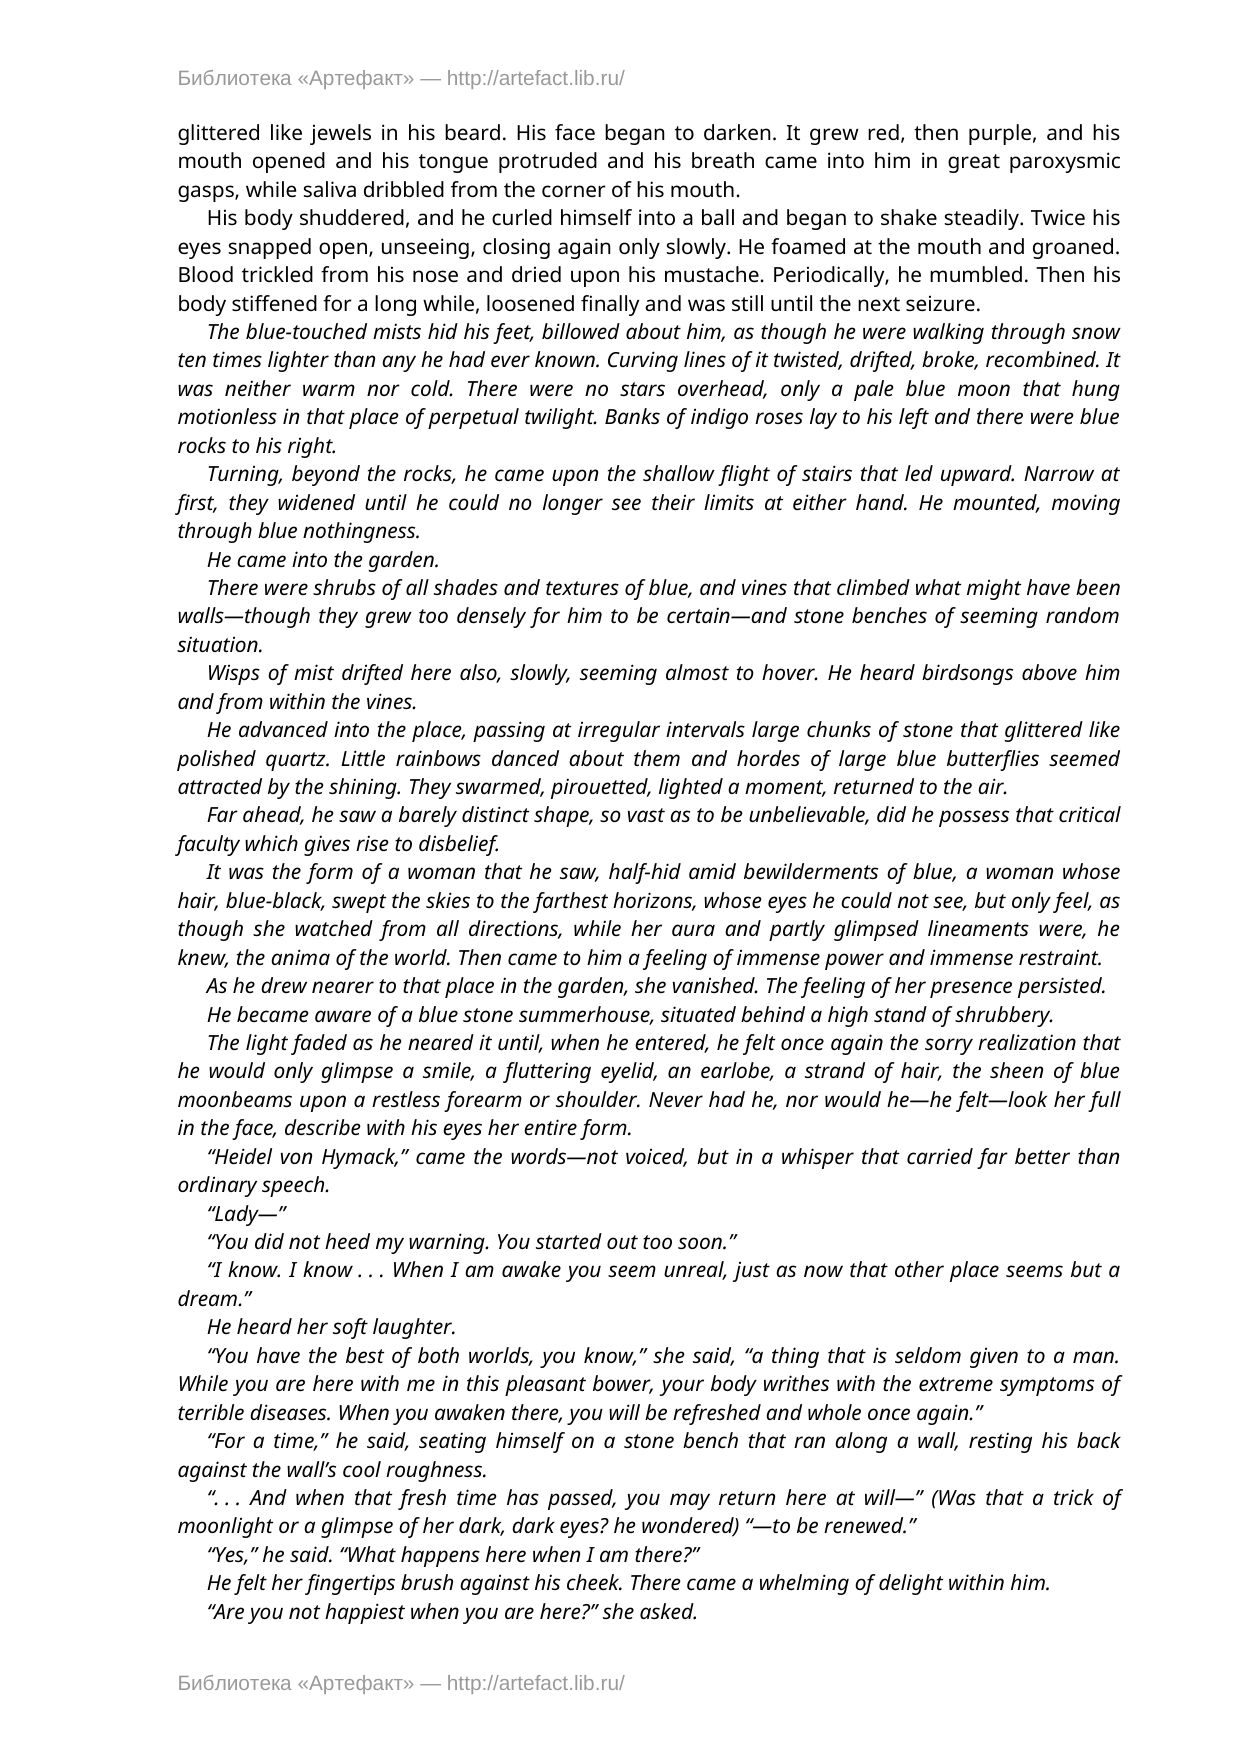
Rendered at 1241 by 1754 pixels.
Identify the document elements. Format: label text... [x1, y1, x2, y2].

text Turning, beyond the rocks, he came upon the shallow flight of stairs that led upward. Narrow at first, they widened until he could no longer see their limits at either hand. He mounted, moving through blue nothingness. [177, 459, 1122, 545]
text “For a time,” he said, seating himself on a stone bench that ran along a wall, resting his back against the wall’s cool roughness. [177, 1426, 1122, 1483]
text He came into the garden. [177, 545, 1122, 573]
text “Yes,” he said. “What happens here when I am there?” [177, 1540, 1122, 1568]
text There were shrubs of all shades and textures of blue, and vines that climbed what might have been walls—though they grew too densely for him to be certain—and stone benches of seeming random situation. [177, 573, 1122, 658]
text His body shuddered, and he curled himself into a ball and began to shake steadily. Twice his eyes snapped open, unseeing, closing again only slowly. He foamed at the mouth and groaned. Blood trickled from his nose and dried upon his mustache. Periodically, he mumbled. Then his body stiffened for a long while, loosened finally and was still until the next seizure. [177, 203, 1122, 317]
text “Are you not happiest when you are here?” she asked. [177, 1597, 1122, 1625]
text “I know. I know . . . When I am awake you seem unreal, just as now that other place seems but a dream.” [177, 1256, 1122, 1312]
text As he drew nearer to that place in the garden, she vanished. The feeling of her presence persisted. [177, 971, 1122, 1000]
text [177, 118, 1122, 203]
text He heard her soft laughter. [177, 1312, 1122, 1341]
text It was the form of a woman that he saw, half-hid amid bewilderments of blue, a woman whose hair, blue-black, swept the skies to the farthest horizons, whose eyes he could not see, but only feel, as though she watched from all directions, while her aura and partly glimpsed lineaments were, he knew, the anima of the world. Then came to him a feeling of immense power and immense restraint. [177, 857, 1122, 971]
text The light faded as he neared it until, when he entered, he felt once again the sorry realization that he would only glimpse a smile, a fluttering eyelid, an earlobe, a strand of hair, the sheen of blue moonbeams upon a restless forearm or shoulder. Never had he, nor would he—he felt—look her full in the face, describe with his eyes her entire form. [177, 1028, 1122, 1142]
text He advanced into the place, passing at irregular intervals large chunks of stone that glittered like polished quartz. Little rainbows danced about them and hordes of large blue butterflies seemed attracted by the shining. They swarmed, pirouetted, lighted a moment, returned to the air. [177, 715, 1122, 801]
text Wisps of mist drifted here also, slowly, seeming almost to hover. He heard birdsongs above him and from within the vines. [177, 658, 1122, 715]
text The blue-touched mists hid his feet, billowed about him, as though he were walking through snow ten times lighter than any he had ever known. Curving lines of it twisted, drifted, broke, recombined. It was neither warm nor cold. There were no stars overhead, only a pale blue moon that hung motionless in that place of perpetual twilight. Banks of indigo roses lay to his left and there were blue rocks to his right. [177, 317, 1122, 459]
text “Lady―” [177, 1199, 1122, 1227]
text He felt her fingertips brush against his cheek. There came a whelming of delight within him. [177, 1568, 1122, 1597]
text He became aware of a blue stone summerhouse, situated behind a high stand of shrubbery. [177, 1000, 1122, 1028]
text “You have the best of both worlds, you know,” she said, “a thing that is seldom given to a man. While you are here with me in this pleasant bower, your body writhes with the extreme symptoms of terrible diseases. When you awaken there, you will be refreshed and whole once again.” [177, 1341, 1122, 1426]
text “You did not heed my warning. You started out too soon.” [177, 1227, 1122, 1256]
text Far ahead, he saw a barely distinct shape, so vast as to be unbelievable, did he possess that critical faculty which gives rise to disbelief. [177, 801, 1122, 857]
text “Heidel von Hymack,” came the words―not voiced, but in a whisper that carried far better than ordinary speech. [177, 1142, 1122, 1199]
text “. . . And when that fresh time has passed, you may return here at will—” (Was that a trick of moonlight or a glimpse of her dark, dark eyes? he wondered) “―to be renewed.” [177, 1483, 1122, 1540]
